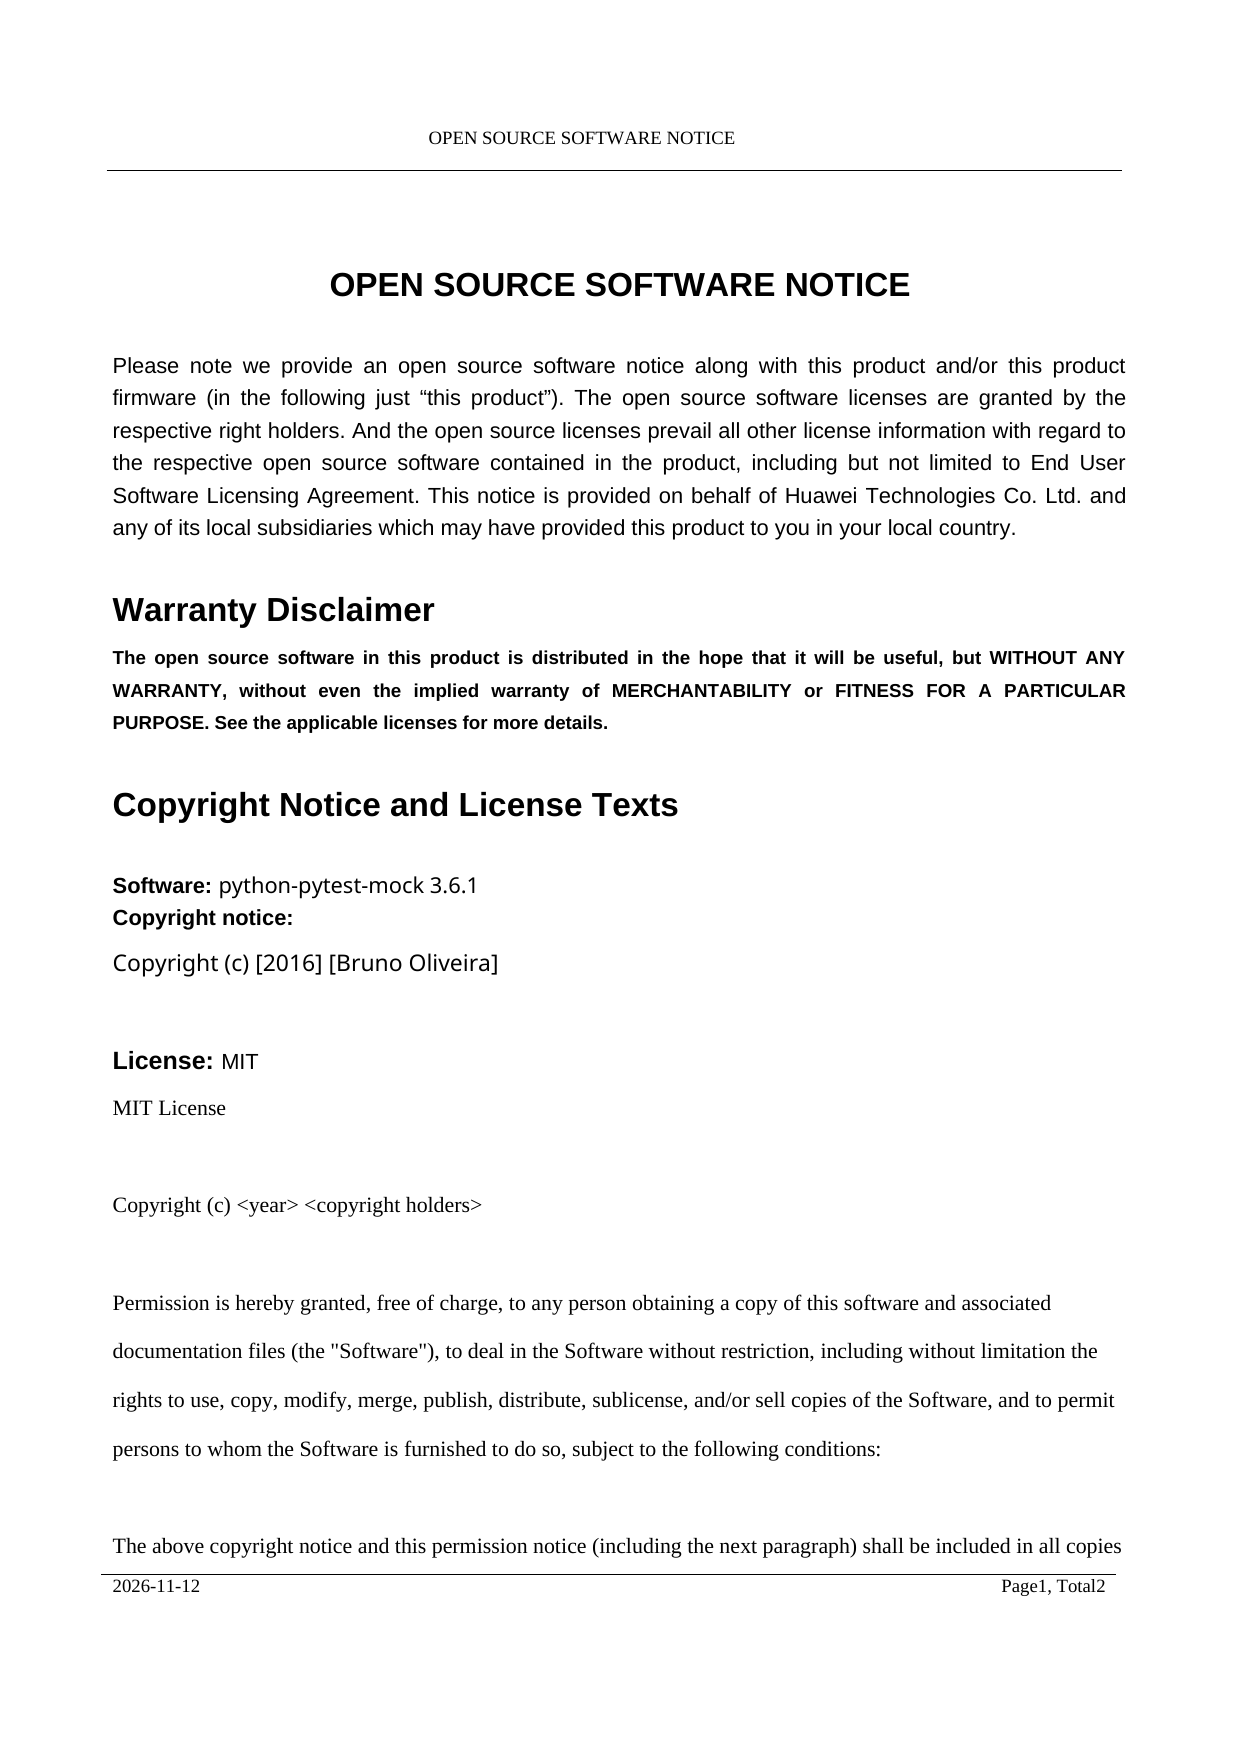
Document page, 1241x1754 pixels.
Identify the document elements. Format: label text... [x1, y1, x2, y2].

text Copyright Notice and License Texts [112, 771, 1128, 836]
text Copyright notice: [112, 901, 1128, 934]
text The open source software in this product is distributed in the hope that it will be useful, but WITHOUT ANY WARRANTY, without even the implied warranty of MERCHANTABILITY or FITNESS FOR A PARTICULAR PURPOSE. See the applicable licenses for more details. [112, 641, 1128, 739]
text OPEN SOURCE SOFTWARE NOTICE [112, 251, 1128, 316]
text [112, 1091, 1128, 1562]
text Software: python-pytest-mock 3.6.1 [112, 869, 1128, 901]
text Warranty Disclaimer [112, 576, 1128, 641]
text License: MIT [112, 1044, 1128, 1077]
text Copyright (c) [2016] [Bruno Oliveira] [112, 947, 1128, 1028]
text Please note we provide an open source software notice along with this product and/or this product firmware (in the following just “this product”). The open source software licenses are granted by the respective right holders. And the open source licenses prevail all other license information with regard to the respective open source software contained in the product, including but not limited to End User Software Licensing Agreement. This notice is provided on behalf of Huawei Technologies Co. Ltd. and any of its local subsidiaries which may have provided this product to you in your local country. [112, 349, 1128, 544]
